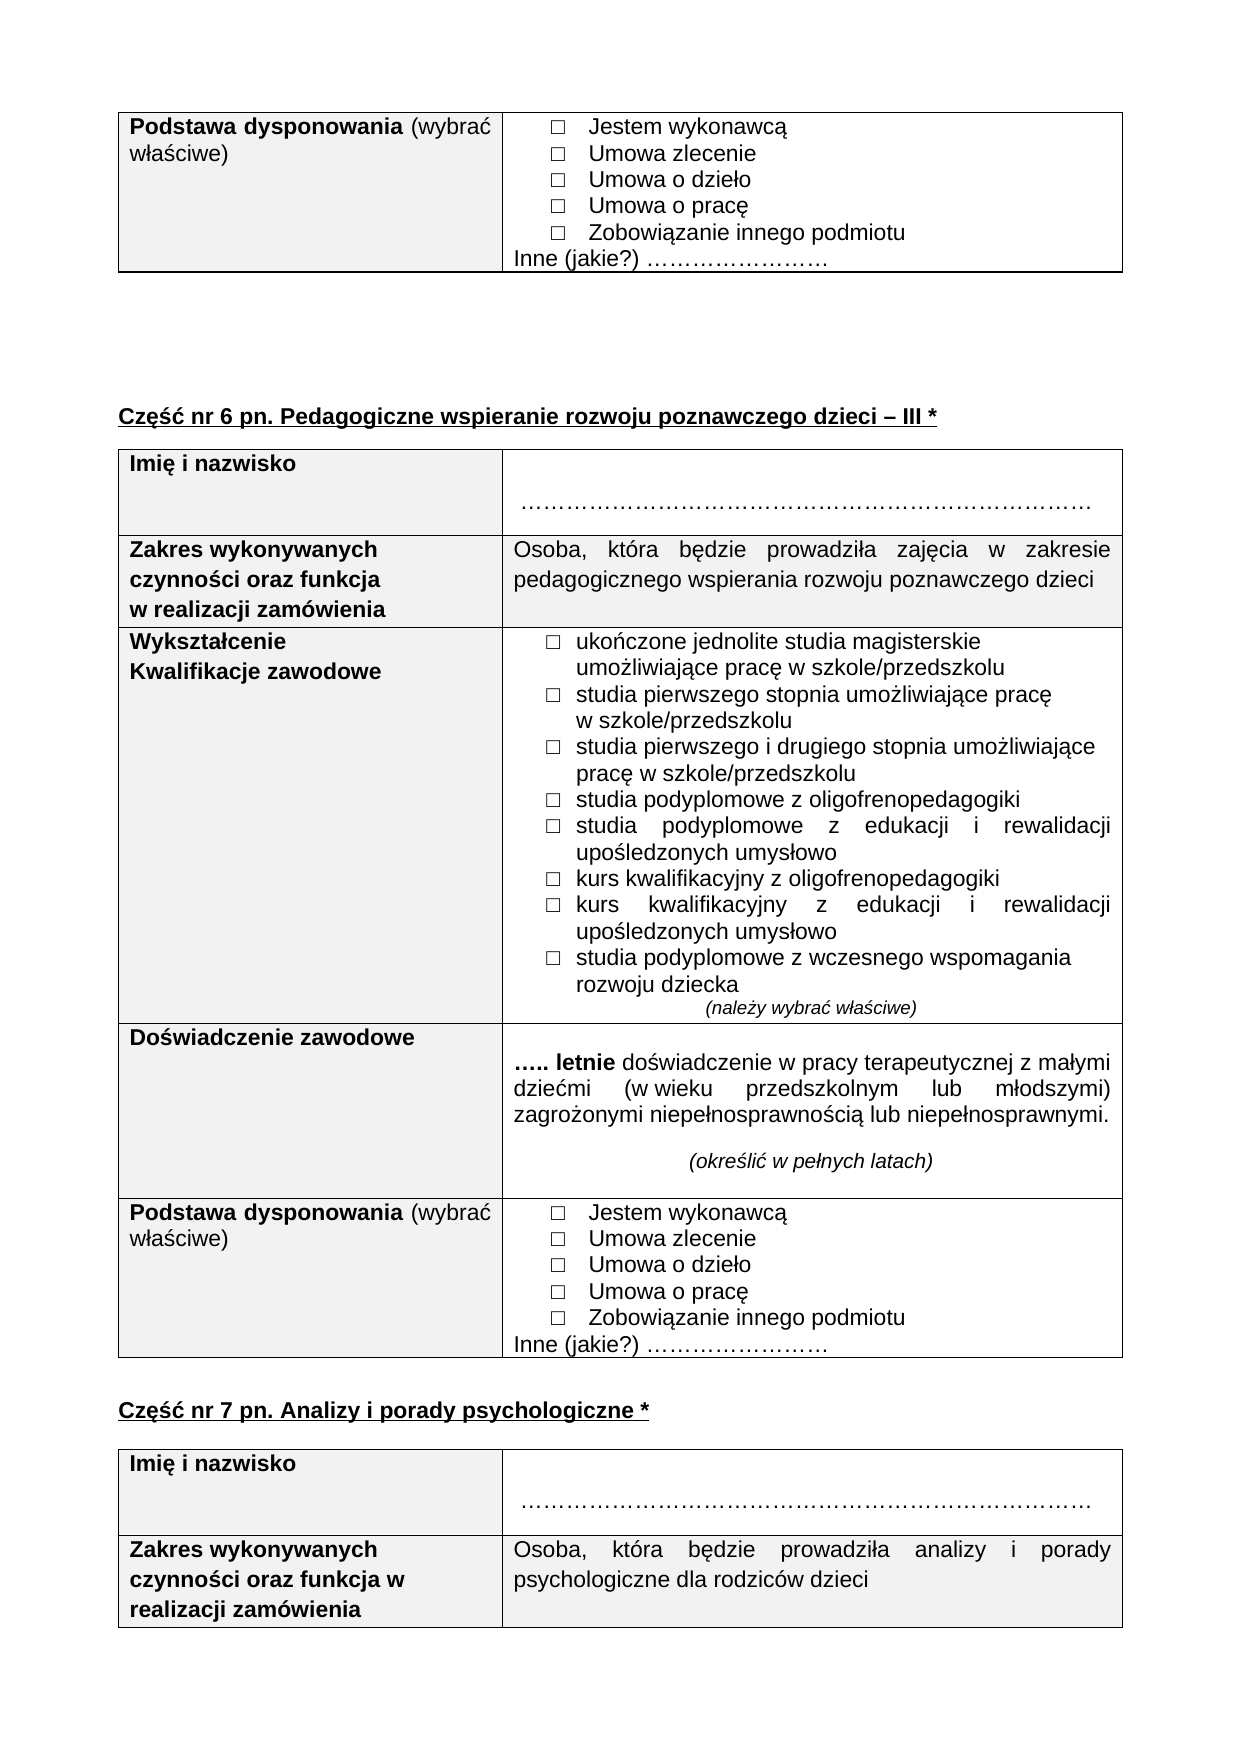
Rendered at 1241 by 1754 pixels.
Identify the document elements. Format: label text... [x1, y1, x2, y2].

table_header Imię i nazwisko [119, 1450, 502, 1534]
text Część nr 7 pn. Analizy i porady psychologiczne * [118, 1397, 1122, 1423]
text Część nr 6 pn. Pedagogiczne wspieranie rozwoju poznawczego dzieci – III * [118, 403, 1122, 430]
table_header ………………………………………………………………… [503, 1450, 1122, 1534]
table_cell ….. letnie doświadczenie w pracy terapeutycznej z małymi dziećmi (w wieku przedszkolnym lub młodszymi) zagrożonymi niepełnosprawnością lub niepełnosprawnymi. (określić w pełnych latach) [503, 1024, 1122, 1198]
table_cell Zakres wykonywanych czynności oraz funkcja w realizacji zamówienia [119, 1536, 502, 1627]
table_header ………………………………………………………………… [503, 450, 1122, 535]
table_cell Doświadczenie zawodowe [119, 1024, 502, 1198]
table_cell Wykształcenie Kwalifikacje zawodowe [119, 628, 502, 1023]
table_cell Jestem wykonawcą Umowa zlecenie Umowa o dzieło Umowa o pracę Zobowiązanie innego podmiotu Inne (jakie?) …………………… [503, 1199, 1122, 1357]
table_header Imię i nazwisko [119, 450, 502, 535]
table_cell Podstawa dysponowania (wybrać właściwe) [119, 113, 502, 271]
table_cell Zakres wykonywanych czynności oraz funkcja w realizacji zamówienia [119, 536, 502, 627]
table_cell Osoba, która będzie prowadziła analizy i porady psychologiczne dla rodziców dzieci [503, 1536, 1122, 1627]
table_cell Jestem wykonawcą Umowa zlecenie Umowa o dzieło Umowa o pracę Zobowiązanie innego podmiotu Inne (jakie?) …………………… [503, 113, 1122, 271]
table_cell Podstawa dysponowania (wybrać właściwe) [119, 1199, 502, 1357]
table_cell Osoba, która będzie prowadziła zajęcia w zakresie pedagogicznego wspierania rozwoju poznawczego dzieci [503, 536, 1122, 627]
table_cell ukończone jednolite studia magisterskie umożliwiające pracę w szkole/przedszkolu studia pierwszego stopnia umożliwiające pracę w szkole/przedszkolu studia pierwszego i drugiego stopnia umożliwiające pracę w szkole/przedszkolu studia podyplomowe z oligofrenopedagogiki studia podyplomowe z edukacji i rewalidacji upośledzonych umysłowo kurs kwalifikacyjny z oligofrenopedagogiki kurs kwalifikacyjny z edukacji i rewalidacji upośledzonych umysłowo studia podyplomowe z wczesnego wspomagania rozwoju dziecka (należy wybrać właściwe) [503, 628, 1122, 1023]
